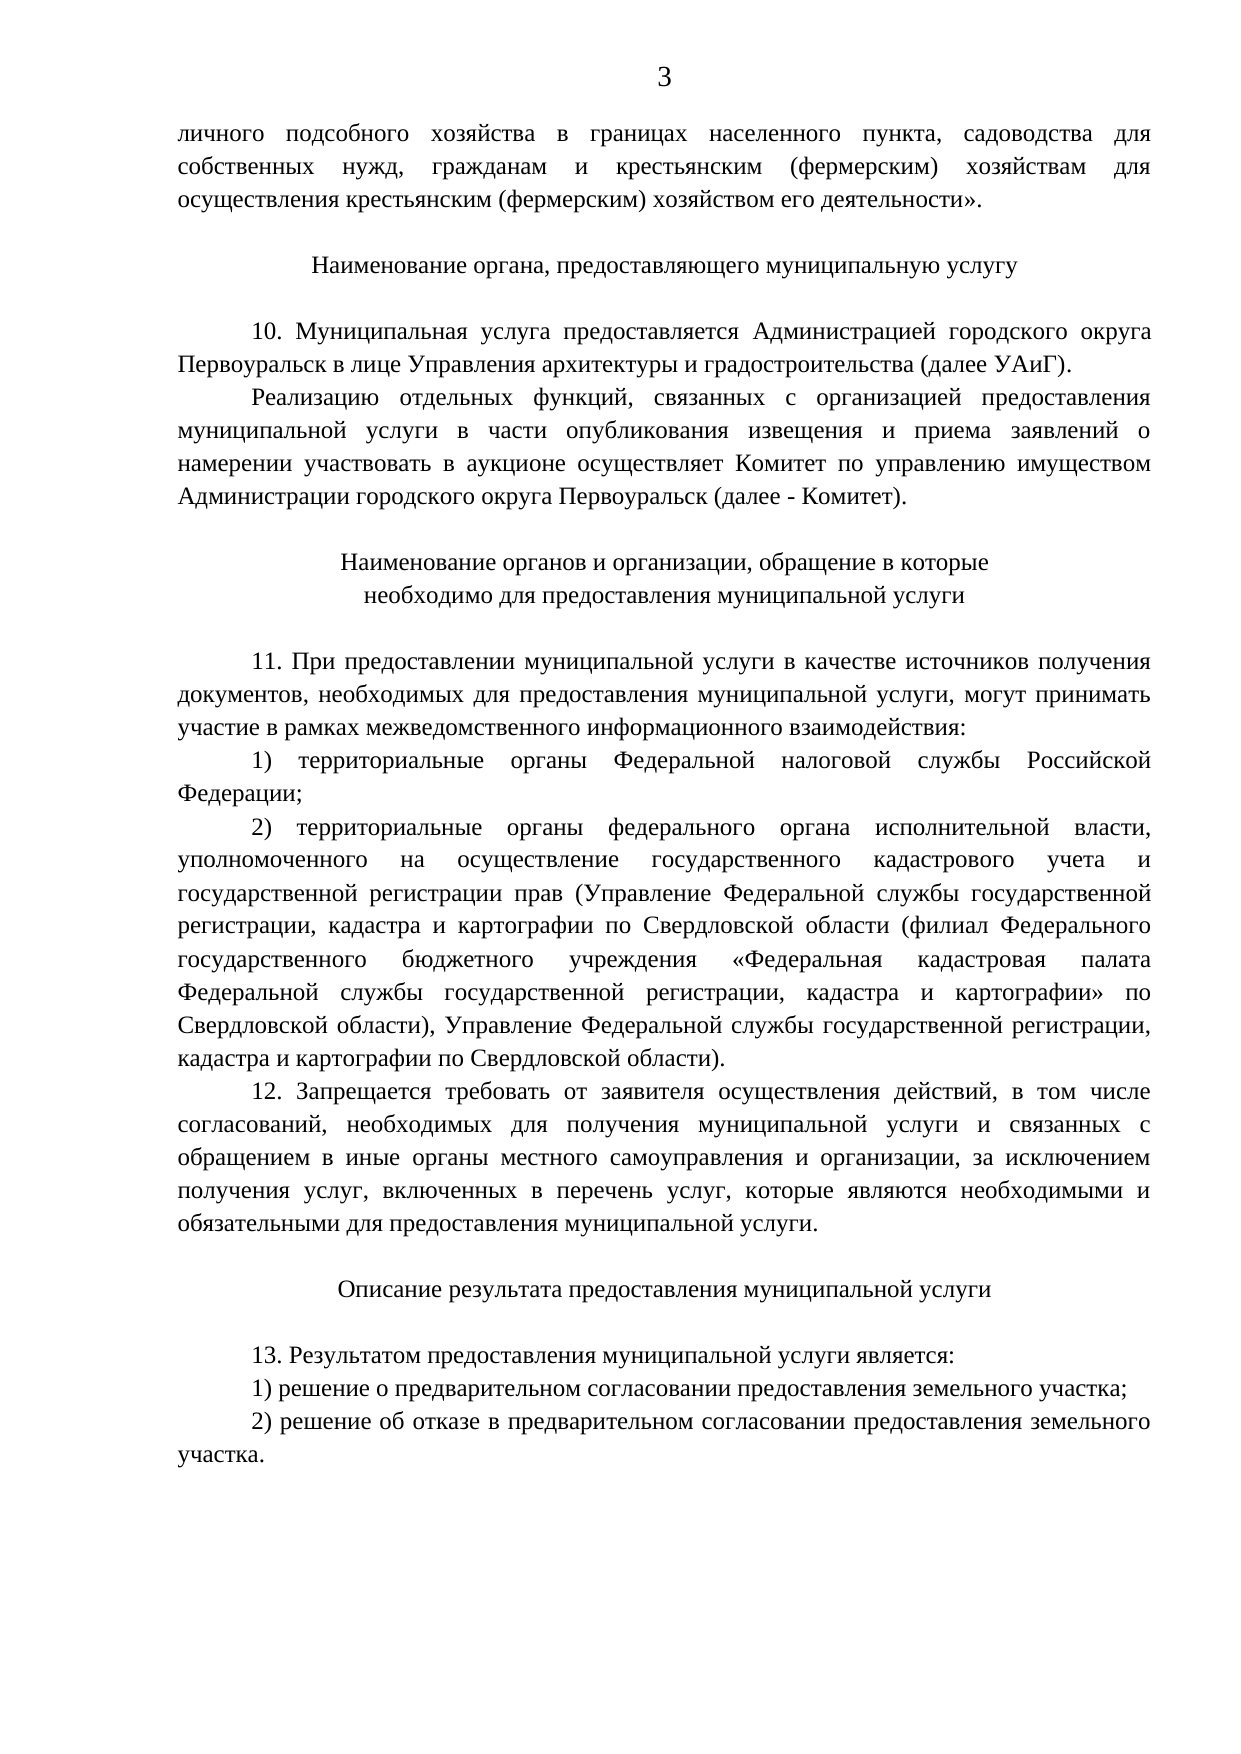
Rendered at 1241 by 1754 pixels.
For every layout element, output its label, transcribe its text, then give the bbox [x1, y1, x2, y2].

text 2) решение об отказе в предварительном согласовании предоставления земельного участка. [177, 1406, 1152, 1468]
text 1) территориальные органы Федеральной налоговой службы Российской Федерации; [177, 746, 1152, 807]
text необходимо для предоставления муниципальной услуги [177, 580, 1152, 609]
text Реализацию отдельных функций, связанных с организацией предоставления муниципальной услуги в части опубликования извещения и приема заявлений о намерении участвовать в аукционе осуществляет Комитет по управлению имуществом Администрации городского округа Первоуральск (далее - Комитет). [177, 382, 1152, 510]
text Наименование органа, предоставляющего муниципальную услугу [177, 250, 1152, 279]
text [177, 118, 1152, 213]
text 11. При предоставлении муниципальной услуги в качестве источников получения документов, необходимых для предоставления муниципальной услуги, могут принимать участие в рамках межведомственного информационного взаимодействия: [177, 646, 1152, 741]
text 10. Муниципальная услуга предоставляется Администрацией городского округа Первоуральск в лице Управления архитектуры и градостроительства (далее УАиГ). [177, 316, 1152, 378]
text Описание результата предоставления муниципальной услуги [177, 1274, 1152, 1303]
text 1) решение о предварительном согласовании предоставления земельного участка; [177, 1373, 1152, 1402]
text 12. Запрещается требовать от заявителя осуществления действий, в том числе согласований, необходимых для получения муниципальной услуги и связанных с обращением в иные органы местного самоуправления и организации, за исключением получения услуг, включенных в перечень услуг, которые являются необходимыми и обязательными для предоставления муниципальной услуги. [177, 1076, 1152, 1237]
text 13. Результатом предоставления муниципальной услуги является: [177, 1340, 1152, 1369]
text Наименование органов и организации, обращение в которые [177, 547, 1152, 576]
text 2) территориальные органы федерального органа исполнительной власти, уполномоченного на осуществление государственного кадастрового учета и государственной регистрации прав (Управление Федеральной службы государственной регистрации, кадастра и картографии по Свердловской области (филиал Федерального государственного бюджетного учреждения «Федеральная кадастровая палата Федеральной службы государственной регистрации, кадастра и картографии» по Свердловской области), Управление Федеральной службы государственной регистрации, кадастра и картографии по Свердловской области). [177, 812, 1152, 1071]
